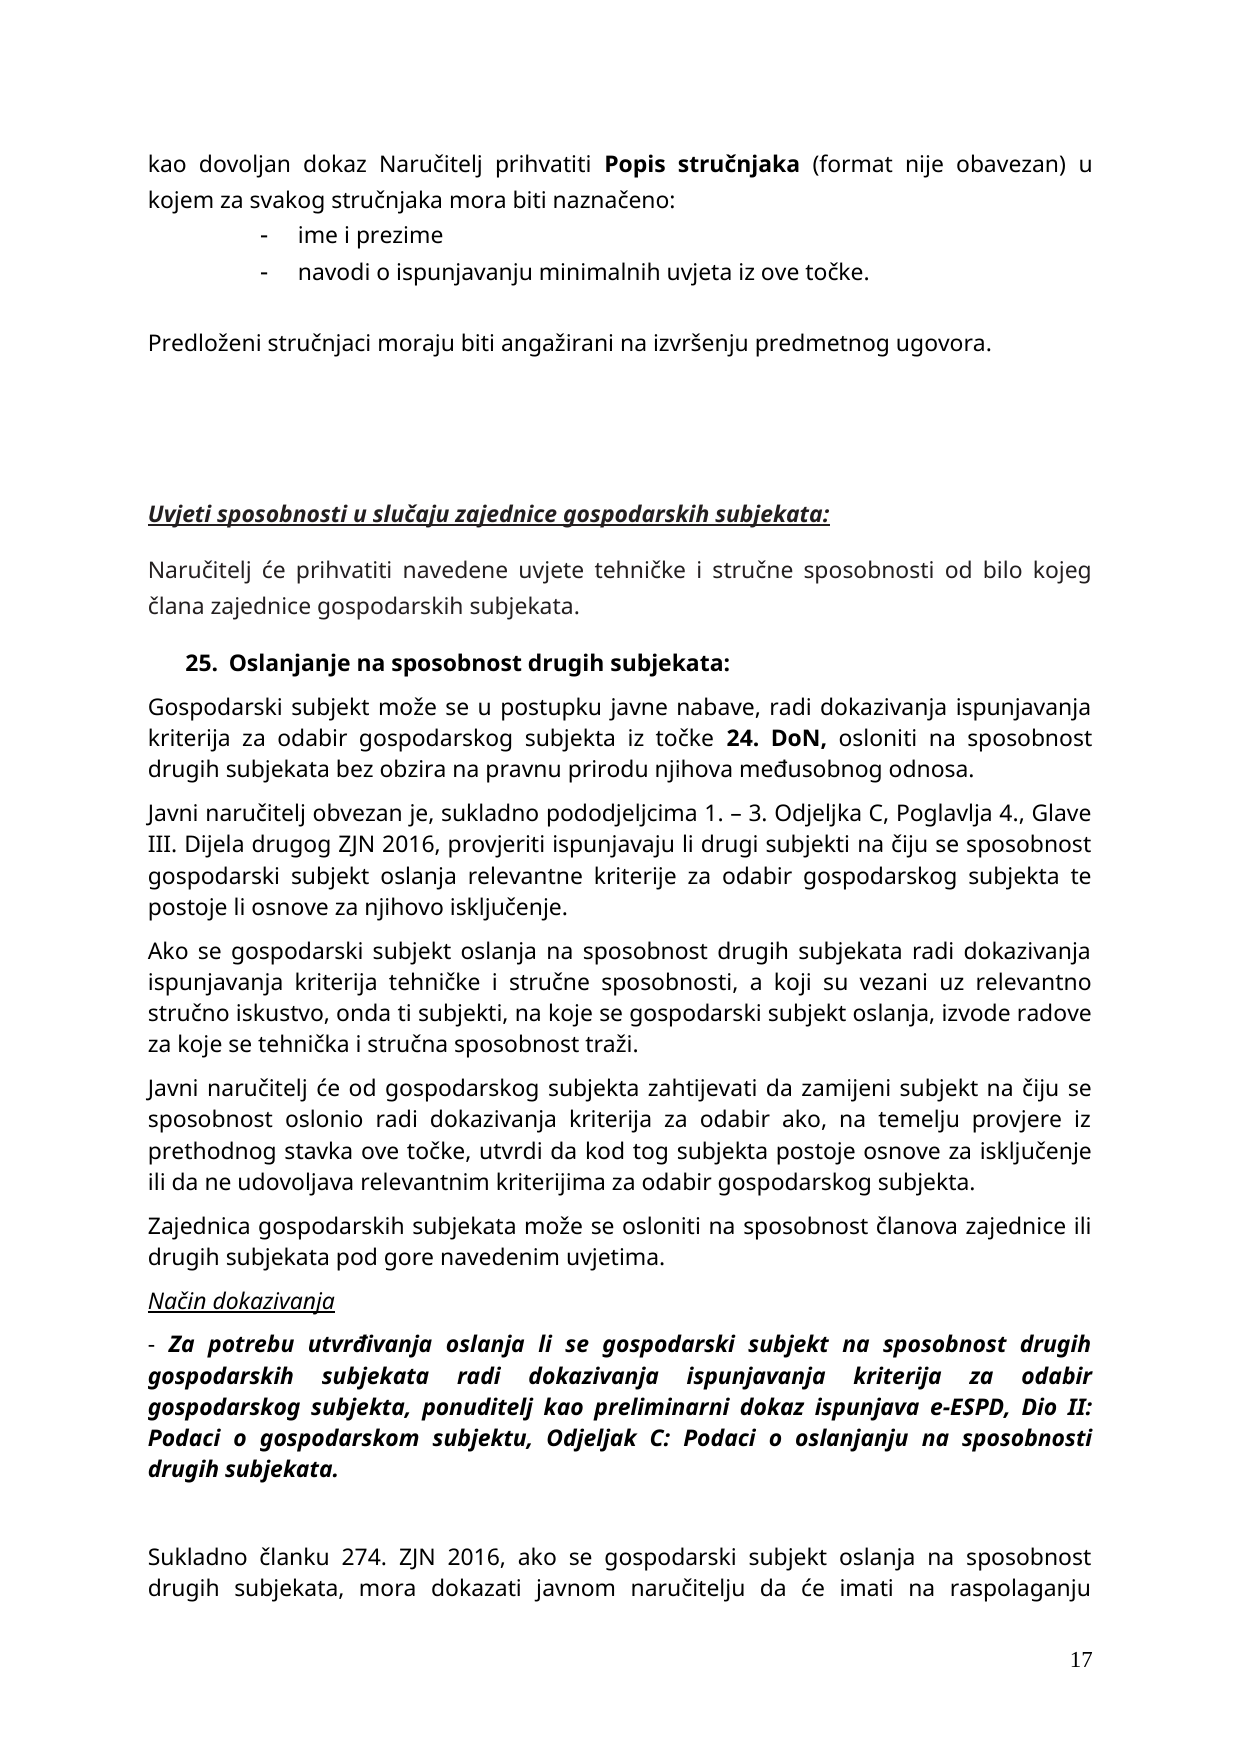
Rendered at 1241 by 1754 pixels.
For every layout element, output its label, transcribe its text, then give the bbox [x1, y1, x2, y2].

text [148, 1541, 1093, 1603]
text Zajednica gospodarskih subjekata može se osloniti na sposobnost članova zajednice ili drugih subjekata pod gore navedenim uvjetima. [148, 1209, 1093, 1272]
text Javni naručitelj obvezan je, sukladno pododjeljcima 1. – 3. Odjeljka C, Poglavlja 4., Glave III. Dijela drugog ZJN 2016, provjeriti ispunjavaju li drugi subjekti na čiju se sposobnost gospodarski subjekt oslanja relevantne kriterije za odabir gospodarskog subjekta te postoje li osnove za njihovo isključenje. [148, 797, 1093, 922]
text Predloženi stručnjaci moraju biti angažirani na izvršenju predmetnog ugovora. [148, 327, 1093, 358]
text Gospodarski subjekt može se u postupku javne nabave, radi dokazivanja ispunjavanja kriterija za odabir gospodarskog subjekta iz točke 24. DoN, osloniti na sposobnost drugih subjekata bez obzira na pravnu prirodu njihova međusobnog odnosa. [148, 691, 1093, 784]
text Javni naručitelj će od gospodarskog subjekta zahtijevati da zamijeni subjekt na čiju se sposobnost oslonio radi dokazivanja kriterija za odabir ako, na temelju provjere iz prethodnog stavka ove točke, utvrdi da kod tog subjekta postoje osnove za isključenje ili da ne udovoljava relevantnim kriterijima za odabir gospodarskog subjekta. [148, 1072, 1093, 1197]
text - Za potrebu utvrđivanja oslanja li se gospodarski subjekt na sposobnost drugih gospodarskih subjekata radi dokazivanja ispunjavanja kriterija za odabir gospodarskog subjekta, ponuditelj kao preliminarni dokaz ispunjava e-ESPD, Dio II: Podaci o gospodarskom subjektu, Odjeljak C: Podaci o oslanjanju na sposobnosti drugih subjekata. [148, 1328, 1093, 1484]
text Način dokazivanja [148, 1284, 1093, 1316]
text Ako se gospodarski subjekt oslanja na sposobnost drugih subjekata radi dokazivanja ispunjavanja kriterija tehničke i stručne sposobnosti, a koji su vezani uz relevantno stručno iskustvo, onda ti subjekti, na koje se gospodarski subjekt oslanja, izvode radove za koje se tehnička i stručna sposobnost traži. [148, 934, 1093, 1059]
text Naručitelj će prihvatiti navedene uvjete tehničke i stručne sposobnosti od bilo kojeg člana zajednice gospodarskih subjekata. [148, 554, 1093, 622]
text Uvjeti sposobnosti u slučaju zajednice gospodarskih subjekata: [148, 498, 1093, 529]
subtitle Oslanjanje na sposobnost drugih subjekata: [185, 647, 1093, 678]
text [148, 148, 1093, 215]
list ime i prezime [260, 219, 1093, 251]
list navodi o ispunjavanju minimalnih uvjeta iz ove točke. [260, 255, 1093, 287]
